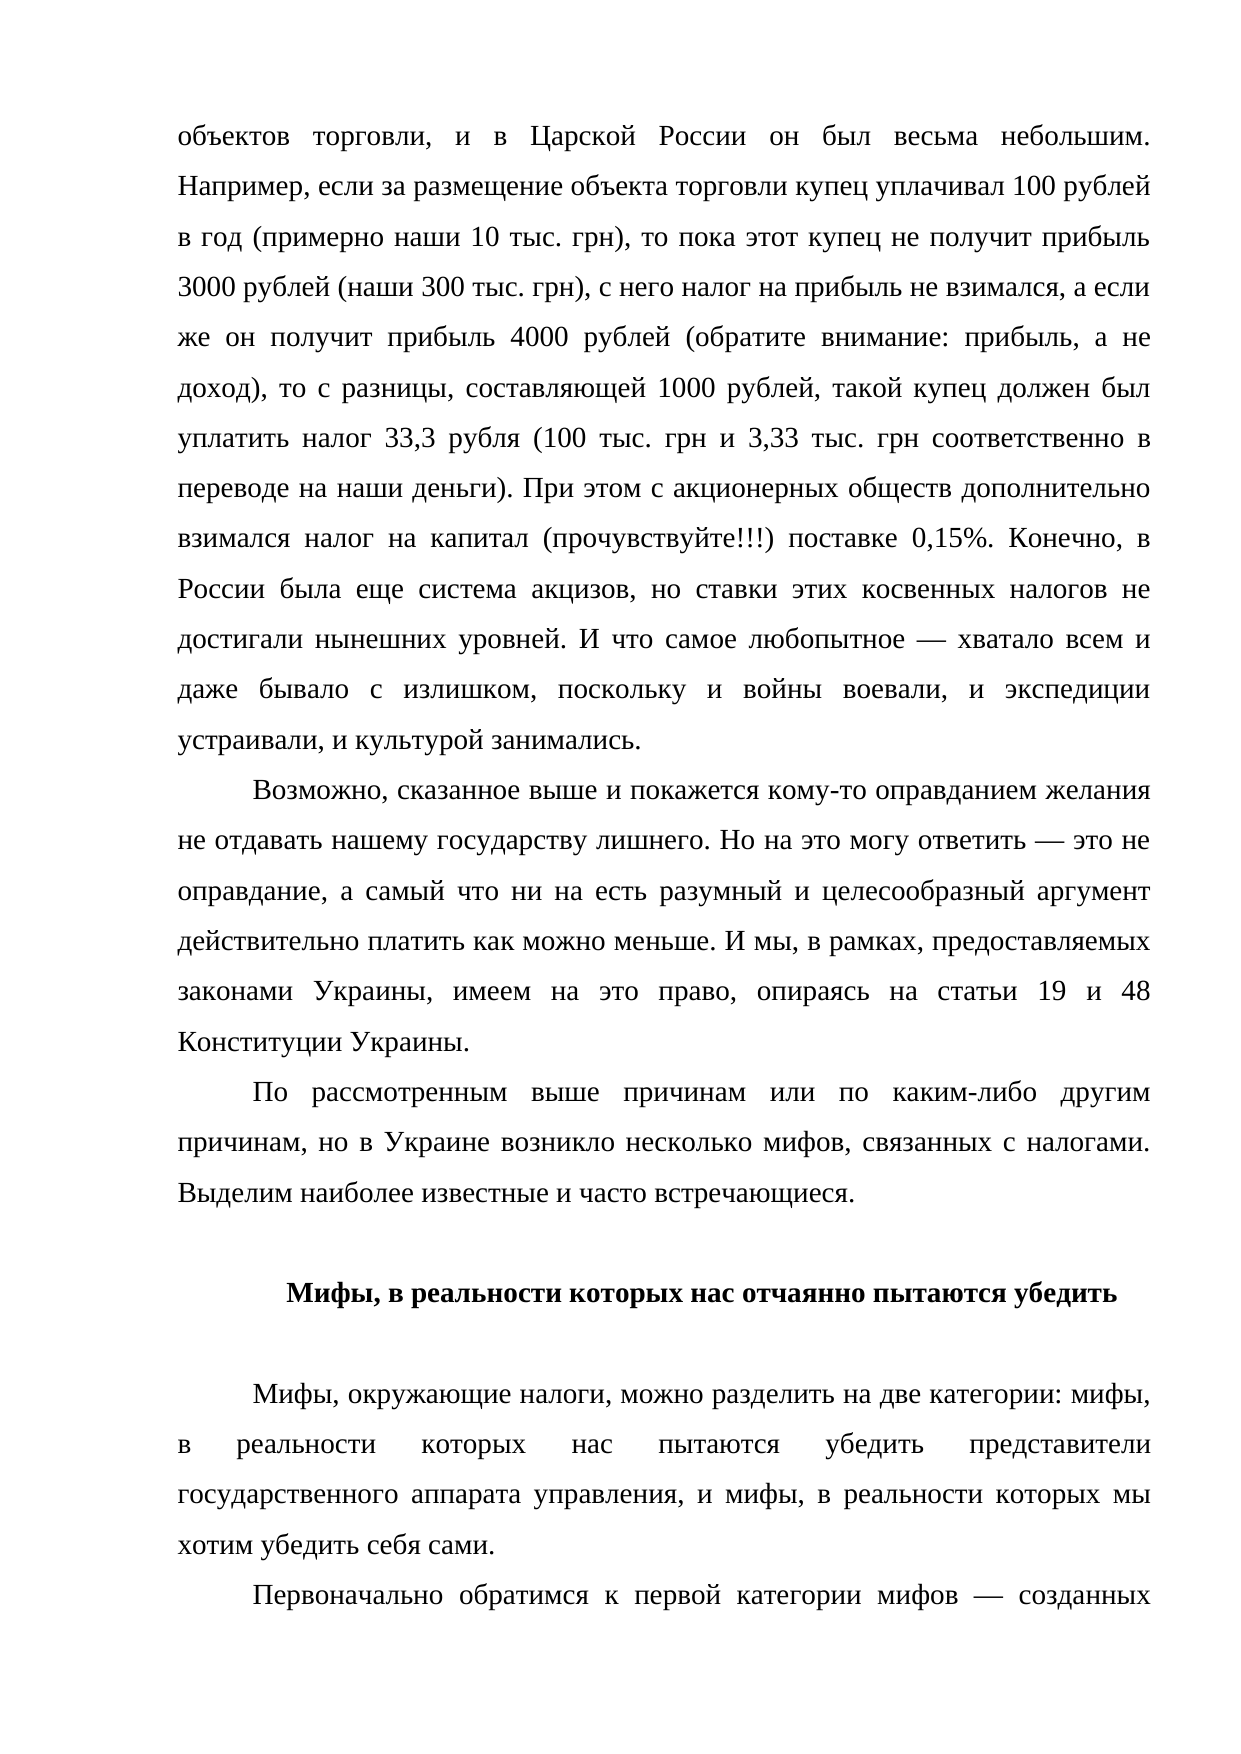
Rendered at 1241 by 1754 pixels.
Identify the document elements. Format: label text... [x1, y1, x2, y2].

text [177, 1577, 1152, 1611]
text Возможно, сказанное выше и покажется кому-то оправданием желания не отдавать нашему государству лишнего. Но на это могу ответить — это не оправдание, а самый что ни на есть разумный и целесообразный аргумент действительно платить как можно меньше. И мы, в рамках, предоставляемых законами Украины, имеем на это право, опираясь на статьи 19 и 48 Конституции Украины. [177, 772, 1152, 1057]
text По рассмотренным выше причинам или по каким-либо другим причинам, но в Украине возникло несколько мифов, связанных с налогами. Выделим наиболее известные и часто встречающиеся. [177, 1074, 1152, 1208]
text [177, 118, 1152, 755]
text Мифы, окружающие налоги, можно разделить на две категории: мифы, в реальности которых нас пытаются убедить представители государственного аппарата управления, и мифы, в реальности которых мы хотим убедить себя сами. [177, 1376, 1152, 1560]
text Мифы, в реальности которых нас отчаянно пытаются убедить [177, 1275, 1152, 1309]
